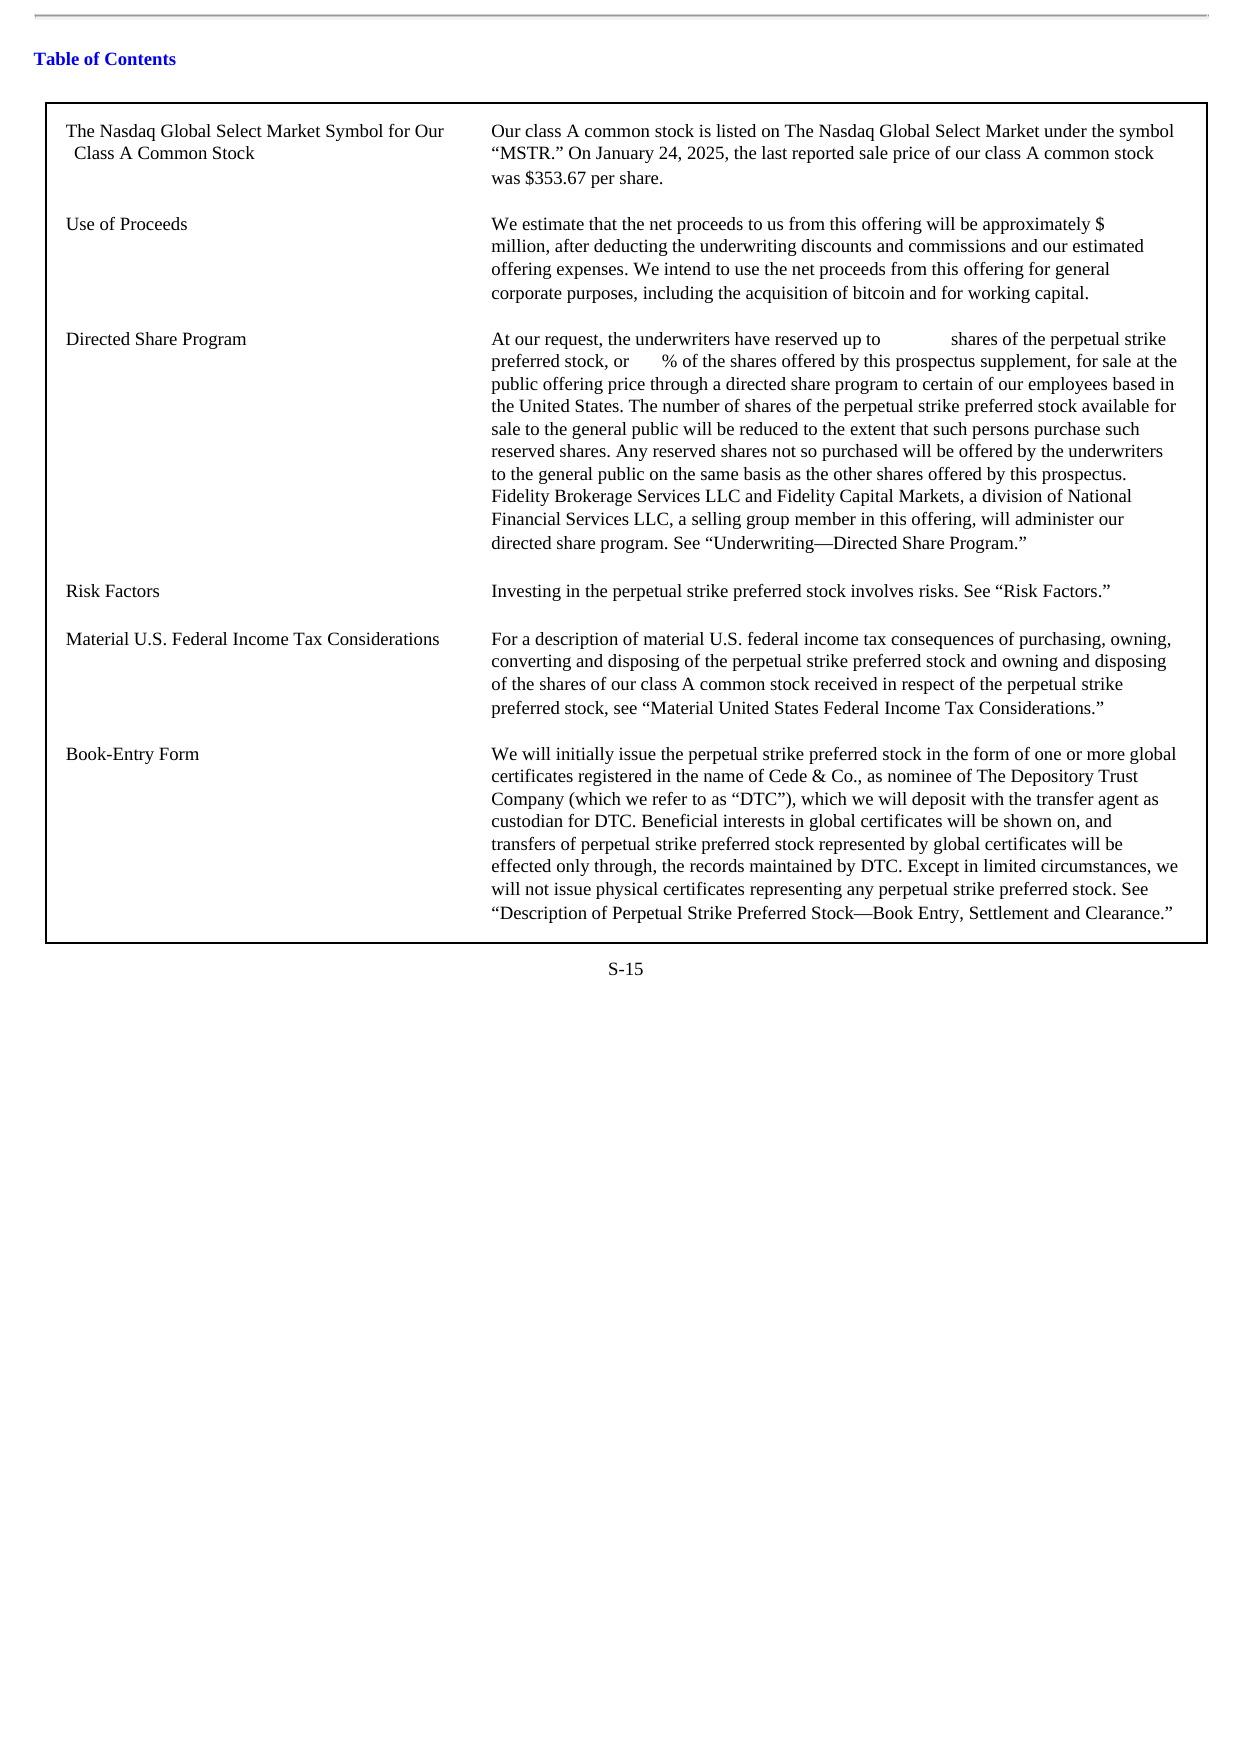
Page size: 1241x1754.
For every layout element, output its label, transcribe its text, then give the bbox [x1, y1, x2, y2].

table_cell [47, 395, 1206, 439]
picture [32, 14, 1209, 21]
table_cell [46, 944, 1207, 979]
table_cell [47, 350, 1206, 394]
table_header The Nasdaq Global Select Market Symbol for Our [47, 104, 469, 141]
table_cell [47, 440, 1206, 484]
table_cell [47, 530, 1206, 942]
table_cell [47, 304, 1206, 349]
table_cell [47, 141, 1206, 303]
table_header Our class A common stock is listed on The Nasdaq Global Select Market under the symbol [469, 104, 1206, 141]
text Table of Contents [33, 47, 1194, 69]
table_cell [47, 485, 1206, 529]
